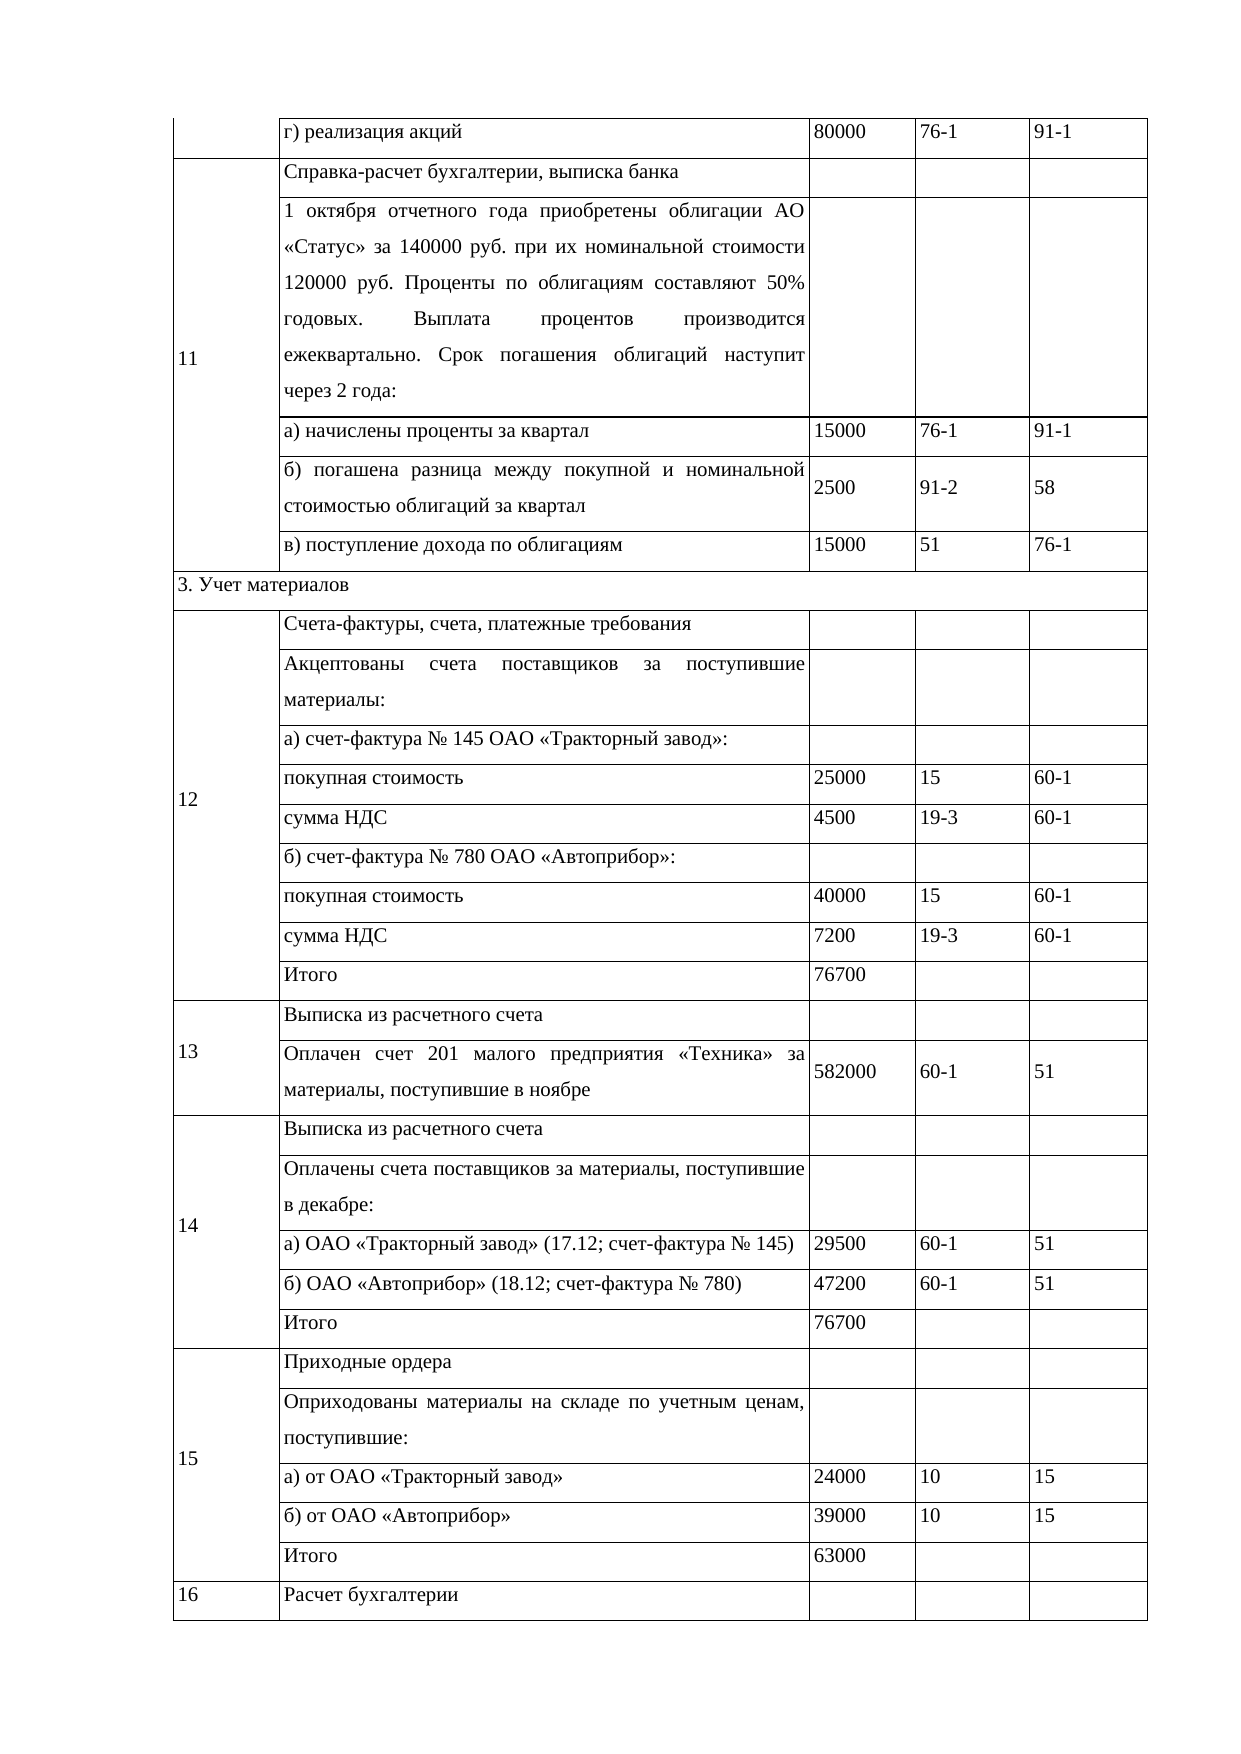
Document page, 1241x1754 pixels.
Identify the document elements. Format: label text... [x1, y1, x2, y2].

table_cell 91-1 [1030, 418, 1147, 456]
table_cell 3. Учет материалов [174, 572, 1147, 610]
table_cell [810, 1389, 915, 1463]
table_cell [1030, 159, 1147, 197]
table_cell 60-1 [1030, 883, 1147, 922]
table_cell Оприходованы материалы на складе по учетным ценам, поступившие: [280, 1389, 809, 1463]
table_cell [916, 844, 1029, 882]
table_cell 15000 [810, 418, 915, 456]
table_cell [916, 1156, 1029, 1230]
table_cell 76700 [810, 962, 915, 1000]
table_cell 60-1 [916, 1270, 1029, 1309]
table_cell 4500 [810, 805, 915, 843]
table_cell [1030, 844, 1147, 882]
table_cell [916, 1582, 1029, 1620]
table_cell б) ОАО «Автоприбор» (18.12; счет-фактура № 780) [280, 1270, 809, 1309]
table_cell [1030, 1001, 1147, 1040]
table_cell 60-1 [1030, 923, 1147, 961]
table_cell 19-3 [916, 923, 1029, 961]
table_cell [810, 1156, 915, 1230]
table_cell [810, 726, 915, 764]
table_cell [1030, 1156, 1147, 1230]
table_cell 15 [174, 1349, 279, 1581]
table_cell Расчет бухгалтерии [280, 1582, 809, 1620]
table_cell [810, 1582, 915, 1620]
table_cell 16 [174, 1582, 279, 1620]
table_cell 11 [174, 159, 279, 571]
table_cell а) от ОАО «Тракторный завод» [280, 1464, 809, 1502]
table_cell 19-3 [916, 805, 1029, 843]
table_cell 582000 [810, 1041, 915, 1115]
table_cell сумма НДС [280, 805, 809, 843]
table_cell Счета-фактуры, счета, платежные требования [280, 611, 809, 649]
table_cell [810, 1116, 915, 1154]
table_cell [810, 650, 915, 725]
table_cell покупная стоимость [280, 883, 809, 922]
table_cell Приходные ордера [280, 1349, 809, 1387]
table_cell [810, 159, 915, 197]
table_cell Итого [280, 1543, 809, 1581]
table_cell 25000 [810, 765, 915, 803]
table_cell б) от ОАО «Автоприбор» [280, 1503, 809, 1542]
table_cell [916, 962, 1029, 1000]
table_cell [1030, 1543, 1147, 1581]
table_cell [916, 1001, 1029, 1040]
table_cell 51 [916, 532, 1029, 571]
table_cell Выписка из расчетного счета [280, 1116, 809, 1154]
table_cell 15000 [810, 532, 915, 571]
table_cell 76700 [810, 1310, 915, 1348]
table_cell сумма НДС [280, 923, 809, 961]
table_cell 15 [916, 883, 1029, 922]
table_cell [1030, 726, 1147, 764]
table_cell Итого [280, 1310, 809, 1348]
table_cell [916, 1389, 1029, 1463]
table_cell [916, 611, 1029, 649]
table_cell [916, 1543, 1029, 1581]
table_cell [810, 198, 915, 416]
table_cell 51 [1030, 1041, 1147, 1115]
table_cell 15 [1030, 1503, 1147, 1542]
table_cell а) счет-фактура № 145 ОАО «Тракторный завод»: [280, 726, 809, 764]
table_cell 7200 [810, 923, 915, 961]
table_cell 91-1 [1030, 119, 1147, 157]
table_cell б) счет-фактура № 780 ОАО «Автоприбор»: [280, 844, 809, 882]
table_cell 80000 [810, 119, 915, 157]
table_cell [810, 611, 915, 649]
table_cell Итого [280, 962, 809, 1000]
table_cell 15 [916, 765, 1029, 803]
table_cell [1030, 1116, 1147, 1154]
table_cell Выписка из расчетного счета [280, 1001, 809, 1040]
table_cell [1030, 1582, 1147, 1620]
table_cell 12 [174, 611, 279, 1000]
table_cell [916, 198, 1029, 416]
table_cell 13 [174, 1001, 279, 1115]
table_cell 76-1 [1030, 532, 1147, 571]
table_cell в) поступление дохода по облигациям [280, 532, 809, 571]
table_cell Оплачен счет 201 малого предприятия «Техника» за материалы, поступившие в ноябре [280, 1041, 809, 1115]
table_cell 60-1 [1030, 765, 1147, 803]
table_cell 76-1 [916, 119, 1029, 157]
table_cell [916, 1310, 1029, 1348]
table_cell 2500 [810, 457, 915, 531]
table_cell 1 октября отчетного года приобретены облигации АО «Статус» за 140000 руб. при их номинальной стоимости 120000 руб. Проценты по облигациям составляют 50% годовых. Выплата процентов производится ежеквартально. Срок погашения облигаций наступит через 2 года: [280, 198, 809, 416]
table_cell Оплачены счета поставщиков за материалы, поступившие в декабре: [280, 1156, 809, 1230]
table_cell [1030, 650, 1147, 725]
table_cell [916, 650, 1029, 725]
table_cell [916, 159, 1029, 197]
table_cell [1030, 962, 1147, 1000]
table_cell покупная стоимость [280, 765, 809, 803]
table_cell а) ОАО «Тракторный завод» (17.12; счет-фактура № 145) [280, 1231, 809, 1269]
table_cell [916, 726, 1029, 764]
table_cell 60-1 [1030, 805, 1147, 843]
table_cell 58 [1030, 457, 1147, 531]
table_cell б) погашена разница между покупной и номинальной стоимостью облигаций за квартал [280, 457, 809, 531]
table_cell [1030, 1349, 1147, 1387]
table_cell [916, 1116, 1029, 1154]
table_cell [1030, 1310, 1147, 1348]
table_cell 14 [174, 1116, 279, 1348]
table_cell 29500 [810, 1231, 915, 1269]
table_cell [810, 844, 915, 882]
table_cell 76-1 [916, 418, 1029, 456]
table_cell Акцептованы счета поставщиков за поступившие материалы: [280, 650, 809, 725]
table_cell 51 [1030, 1270, 1147, 1309]
table_cell [916, 1349, 1029, 1387]
table_cell [1030, 611, 1147, 649]
table_cell [1030, 1389, 1147, 1463]
table_cell 60-1 [916, 1041, 1029, 1115]
table_cell г) реализация акций [280, 119, 809, 157]
table_cell [810, 1001, 915, 1040]
table_cell 24000 [810, 1464, 915, 1502]
table_cell 39000 [810, 1503, 915, 1542]
table_cell 63000 [810, 1543, 915, 1581]
table_cell 91-2 [916, 457, 1029, 531]
table_cell 40000 [810, 883, 915, 922]
table_cell 15 [1030, 1464, 1147, 1502]
table_cell 10 [916, 1503, 1029, 1542]
table_cell [810, 1349, 915, 1387]
table_cell а) начислены проценты за квартал [280, 418, 809, 456]
table_cell [1030, 198, 1147, 416]
table_cell 60-1 [916, 1231, 1029, 1269]
table_cell 10 [916, 1464, 1029, 1502]
table_cell 47200 [810, 1270, 915, 1309]
table_cell 51 [1030, 1231, 1147, 1269]
table_cell Справка-расчет бухгалтерии, выписка банка [280, 159, 809, 197]
